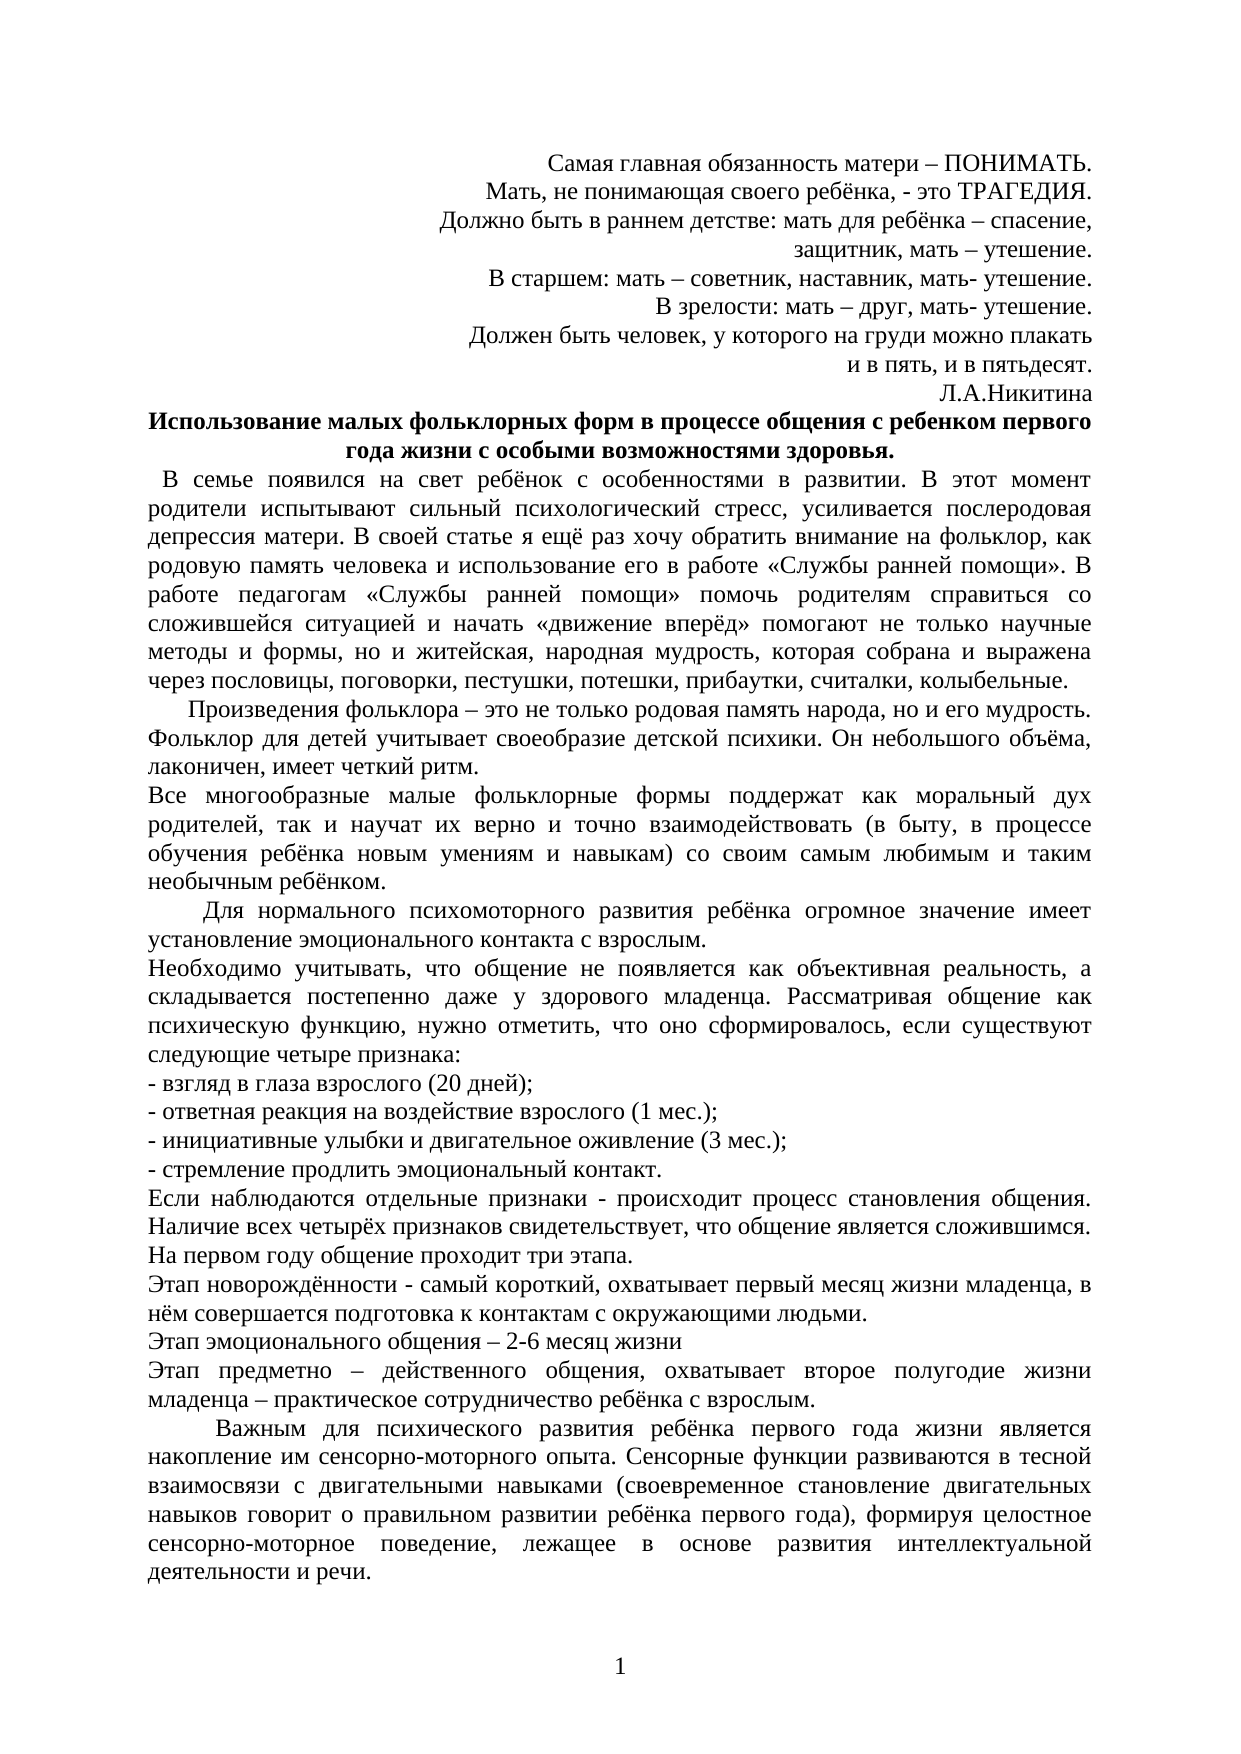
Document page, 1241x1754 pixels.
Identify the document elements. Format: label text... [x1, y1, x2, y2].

text Самая главная обязанность матери – ПОНИМАТЬ. [148, 148, 1092, 176]
text - ответная реакция на воздействие взрослого (1 мес.); [148, 1096, 1092, 1125]
text Этап новорождённости - самый короткий, охватывает первый месяц жизни младенца, в нём совершается подготовка к контактам с окружающими людьми. [148, 1269, 1092, 1326]
text Мать, не понимающая своего ребёнка, - это ТРАГЕДИЯ. [148, 176, 1092, 205]
text Если наблюдаются отдельные признаки - происходит процесс становления общения. Наличие всех четырёх признаков свидетельствует, что общение является сложившимся. [148, 1183, 1092, 1240]
text Для нормального психомоторного развития ребёнка огромное значение имеет установление эмоционального контакта с взрослым. [148, 895, 1092, 953]
text Л.А.Никитина [148, 378, 1092, 406]
text защитник, мать – утешение. [148, 234, 1092, 263]
text На первом году общение проходит три этапа. [148, 1240, 1092, 1269]
text Этап эмоционального общения – 2-6 месяц жизни [148, 1326, 1092, 1355]
text и в пять, и в пятьдесят. [148, 349, 1092, 378]
text Все многообразные малые фольклорные формы поддержат как моральный дух родителей, так и научат их верно и точно взаимодействовать (в быту, в процессе обучения ребёнка новым умениям и навыкам) со своим самым любимым и таким необычным ребёнком. [148, 780, 1092, 895]
text Должно быть в раннем детстве: мать для ребёнка – спасение, [148, 205, 1092, 234]
text Этап предметно – действенного общения, охватывает второе полугодие жизни младенца – практическое сотрудничество ребёнка с взрослым. [148, 1355, 1092, 1413]
text Важным для психического развития ребёнка первого года жизни является накопление им сенсорно-моторного опыта. Сенсорные функции развиваются в тесной взаимосвязи с двигательными навыками (своевременное становление двигательных навыков говорит о правильном развитии ребёнка первого года), формируя целостное сенсорно-моторное поведение, лежащее в основе развития интеллектуальной деятельности и речи. [148, 1413, 1092, 1585]
text - стремление продлить эмоциональный контакт. [148, 1154, 1092, 1183]
text В старшем: мать – советник, наставник, мать- утешение. [148, 263, 1092, 291]
text Должен быть человек, у которого на груди можно плакать [148, 320, 1092, 349]
text Необходимо учитывать, что общение не появляется как объективная реальность, а складывается постепенно даже у здорового младенца. Рассматривая общение как психическую функцию, нужно отметить, что оно сформировалось, если существуют следующие четыре признака: [148, 953, 1092, 1068]
text - взгляд в глаза взрослого (20 дней); [148, 1068, 1092, 1096]
text Произведения фольклора – это не только родовая память народа, но и его мудрость. Фольклор для детей учитывает своеобразие детской психики. Он небольшого объёма, лаконичен, имеет четкий ритм. [148, 694, 1092, 780]
text В семье появился на свет ребёнок с особенностями в развитии. В этот момент родители испытывают сильный психологический стресс, усиливается послеродовая депрессия матери. В своей статье я ещё раз хочу обратить внимание на фольклор, как родовую память человека и использование его в работе «Службы ранней помощи». В работе педагогам «Службы ранней помощи» помочь родителям справиться со сложившейся ситуацией и начать «движение вперёд» помогают не только научные методы и формы, но и житейская, народная мудрость, которая собрана и выражена через пословицы, поговорки, пестушки, потешки, прибаутки, считалки, колыбельные. [148, 464, 1092, 694]
text В зрелости: мать – друг, мать- утешение. [148, 291, 1092, 320]
text Использование малых фольклорных форм в процессе общения с ребенком первого года жизни с особыми возможностями здоровья. [148, 406, 1092, 464]
text - инициативные улыбки и двигательное оживление (3 мес.); [148, 1125, 1092, 1154]
